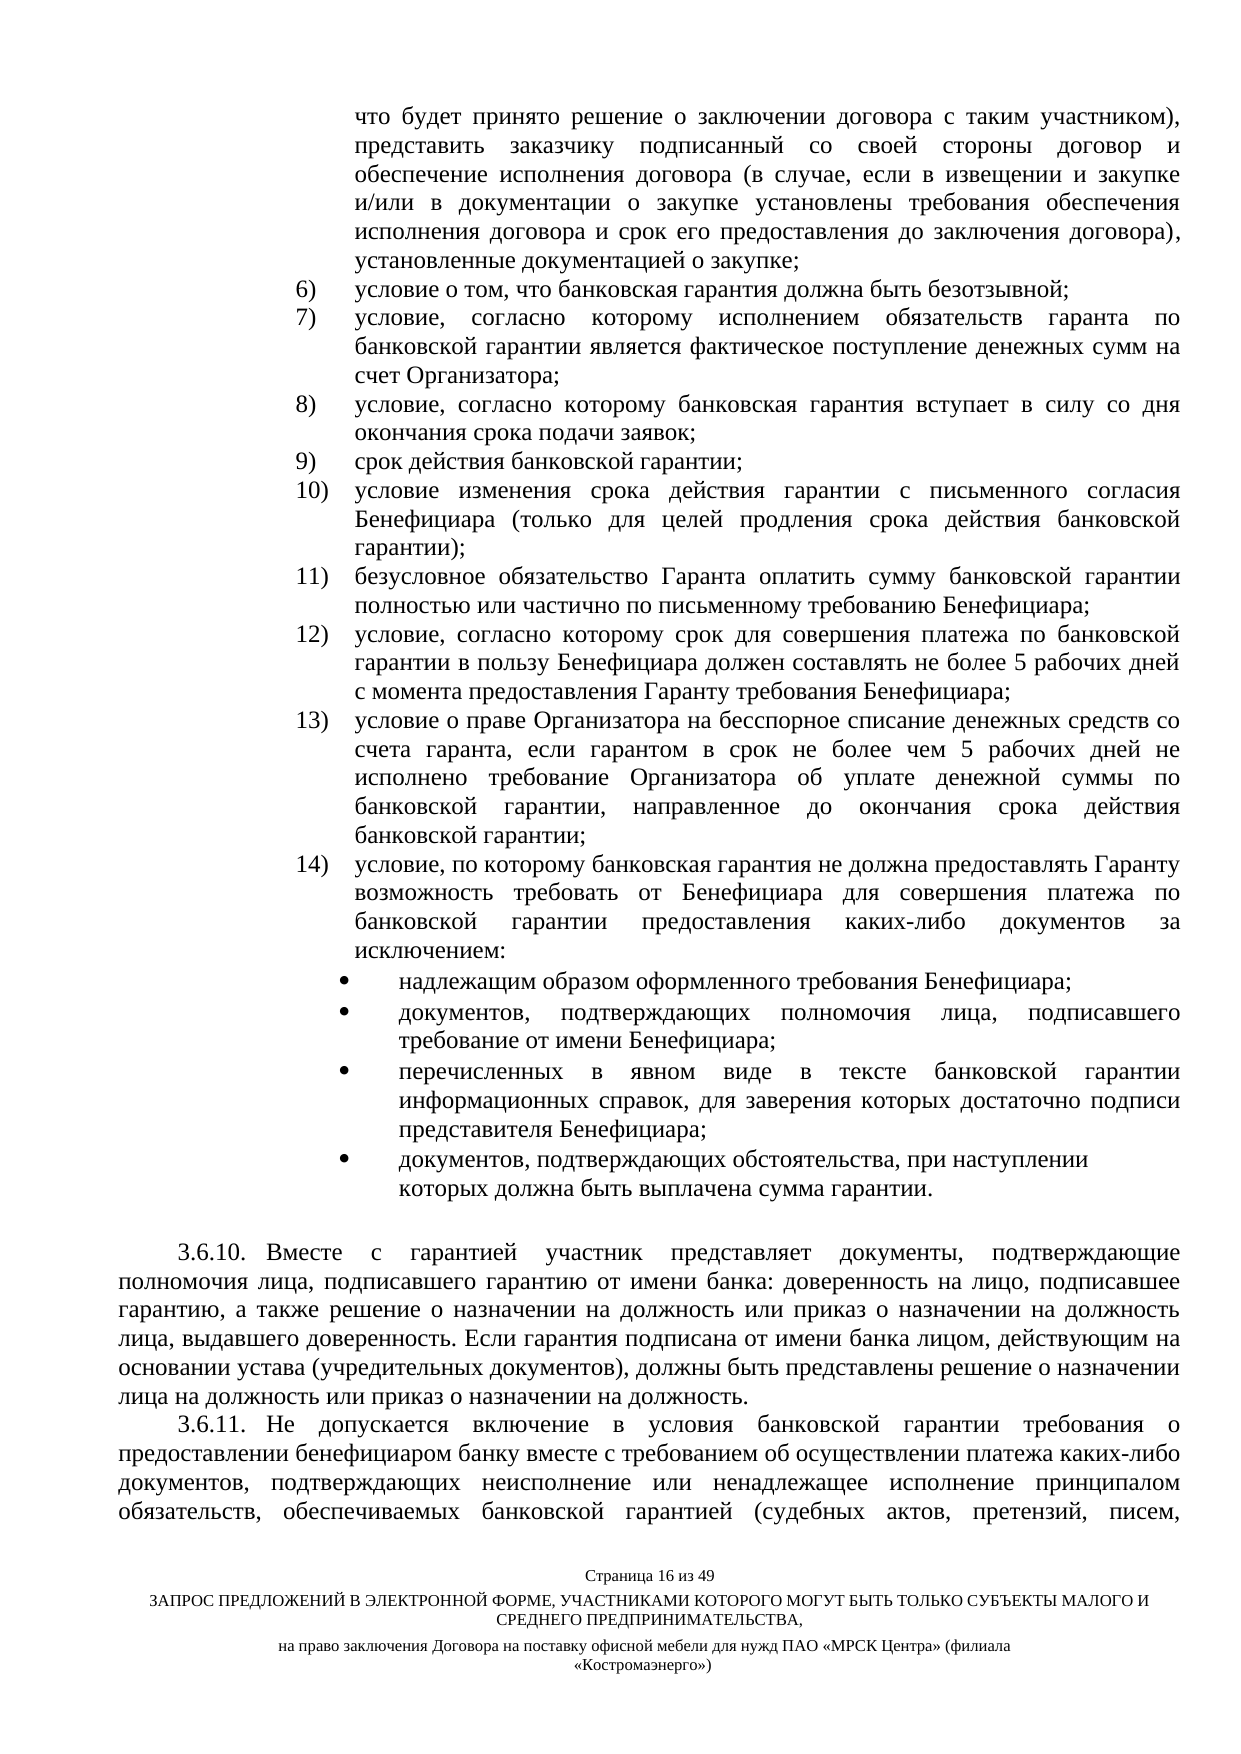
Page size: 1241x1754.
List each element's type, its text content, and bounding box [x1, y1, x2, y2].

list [295, 101, 1181, 274]
list срок действия банковской гарантии; [295, 446, 1181, 475]
list надлежащим образом оформленного требования Бенефициара; [340, 966, 1181, 994]
list документов, подтверждающих обстоятельства, при наступлении которых должна быть выплачена сумма гарантии. [340, 1144, 1181, 1202]
list условие о том, что банковская гарантия должна быть безотзывной; [295, 274, 1181, 302]
subtitle Вместе с гарантией участник представляет документы, подтверждающие полномочия лица, подписавшего гарантию от имени банка: доверенность на лицо, подписавшее гарантию, а также решение о назначении на должность или приказ о назначении на должность лица, выдавшего доверенность. Если гарантия подписана от имени банка лицом, действующим на основании устава (учредительных документов), должны быть представлены решение о назначении лица на должность или приказ о назначении на должность. [118, 1237, 1181, 1409]
list условие, согласно которому банковская гарантия вступает в силу со дня окончания срока подачи заявок; [295, 389, 1181, 446]
list условие, согласно которому исполнением обязательств гаранта по банковской гарантии является фактическое поступление денежных сумм на счет Организатора; [295, 302, 1181, 389]
list условие, по которому банковская гарантия не должна предоставлять Гаранту возможность требовать от Бенефициара для совершения платежа по банковской гарантии предоставления каких-либо документов за исключением: [295, 849, 1181, 964]
list документов, подтверждающих полномочия лица, подписавшего требование от имени Бенефициара; [340, 997, 1181, 1054]
list условие изменения срока действия гарантии с письменного согласия Бенефициара (только для целей продления срока действия банковской гарантии); [295, 475, 1181, 561]
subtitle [118, 1409, 1181, 1524]
list условие о праве Организатора на бесспорное списание денежных средств со счета гаранта, если гарантом в срок не более чем 5 рабочих дней не исполнено требование Организатора об уплате денежной суммы по банковской гарантии, направленное до окончания срока действия банковской гарантии; [295, 705, 1181, 849]
list безусловное обязательство Гаранта оплатить сумму банковской гарантии полностью или частично по письменному требованию Бенефициара; [295, 561, 1181, 619]
list перечисленных в явном виде в тексте банковской гарантии информационных справок, для заверения которых достаточно подписи представителя Бенефициара; [340, 1056, 1181, 1142]
list условие, согласно которому срок для совершения платежа по банковской гарантии в пользу Бенефициара должен составлять не более 5 рабочих дней с момента предоставления Гаранту требования Бенефициара; [295, 619, 1181, 705]
